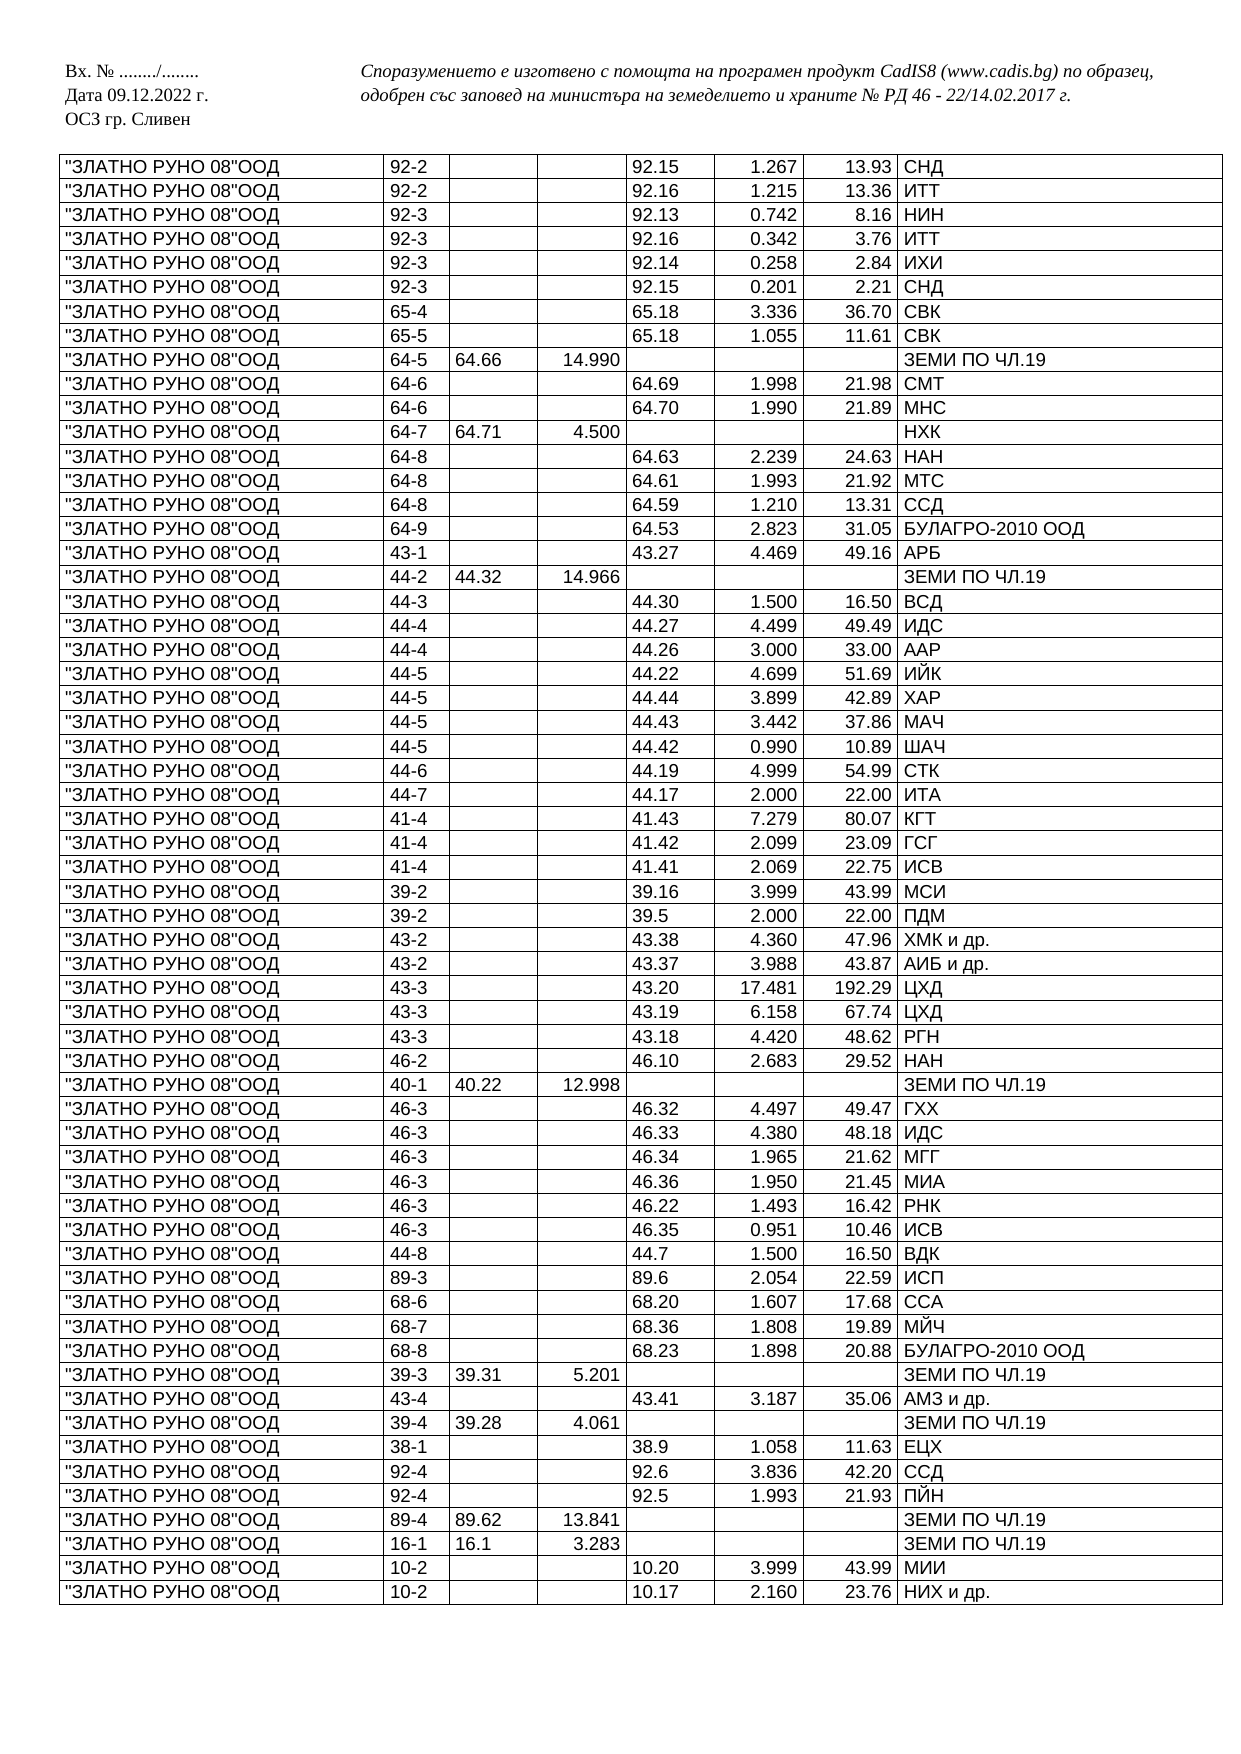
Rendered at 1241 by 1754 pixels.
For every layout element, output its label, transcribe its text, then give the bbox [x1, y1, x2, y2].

table_cell 5.201 [538, 1363, 626, 1386]
table_cell МАЧ [898, 711, 1222, 734]
table_cell 33.00 [804, 638, 897, 661]
table_cell 192.29 [804, 976, 897, 999]
table_cell 43.87 [804, 952, 897, 975]
table_cell "ЗЛАТНО РУНО 08"ООД [60, 203, 383, 226]
table_cell 46.22 [627, 1194, 714, 1217]
table_cell 36.70 [804, 300, 897, 323]
table_cell 41-4 [384, 807, 449, 830]
table_cell "ЗЛАТНО РУНО 08"ООД [60, 590, 383, 613]
table_cell [450, 952, 537, 975]
table_cell 41.41 [627, 856, 714, 879]
table_cell ИСВ [898, 856, 1222, 879]
table_cell 13.93 [804, 155, 897, 178]
table_cell [538, 1291, 626, 1314]
table_cell АИБ и др. [898, 952, 1222, 975]
table_cell 44.42 [627, 735, 714, 758]
table_cell 64.63 [627, 445, 714, 468]
table_cell [538, 1556, 626, 1579]
table_cell "ЗЛАТНО РУНО 08"ООД [60, 1073, 383, 1096]
table_cell 1.055 [715, 324, 803, 347]
table_cell 46-3 [384, 1121, 449, 1144]
table_cell 12.998 [538, 1073, 626, 1096]
table_cell 38-1 [384, 1436, 449, 1459]
table_cell 43-3 [384, 1001, 449, 1024]
table_cell "ЗЛАТНО РУНО 08"ООД [60, 566, 383, 589]
table_cell [450, 1436, 537, 1459]
table_cell 4.380 [715, 1121, 803, 1144]
table_cell 49.16 [804, 541, 897, 564]
table_cell 92.13 [627, 203, 714, 226]
table_cell 3.187 [715, 1387, 803, 1410]
table_cell 39.28 [450, 1411, 537, 1434]
table_cell "ЗЛАТНО РУНО 08"ООД [60, 348, 383, 371]
table_cell 4.061 [538, 1411, 626, 1434]
table_cell 68.20 [627, 1291, 714, 1314]
table_cell [450, 1218, 537, 1241]
table_cell 11.61 [804, 324, 897, 347]
table_cell ССА [898, 1291, 1222, 1314]
table_cell 39-4 [384, 1411, 449, 1434]
table_cell [538, 638, 626, 661]
table_cell [450, 1556, 537, 1579]
table_cell [450, 1315, 537, 1338]
table_cell [538, 735, 626, 758]
table_cell [450, 1460, 537, 1483]
table_cell 21.45 [804, 1170, 897, 1193]
table_cell 92.15 [627, 276, 714, 299]
table_cell 1.215 [715, 179, 803, 202]
table_cell 1.950 [715, 1170, 803, 1193]
table_cell ИДС [898, 614, 1222, 637]
table_cell [450, 227, 537, 250]
table_cell 42.89 [804, 686, 897, 709]
table_cell "ЗЛАТНО РУНО 08"ООД [60, 179, 383, 202]
table_cell 10.46 [804, 1218, 897, 1241]
table_cell 46.35 [627, 1218, 714, 1241]
table_cell 43.18 [627, 1025, 714, 1048]
table_cell 64.53 [627, 517, 714, 540]
table_cell [538, 1484, 626, 1507]
table_cell 64-9 [384, 517, 449, 540]
table_cell 68.23 [627, 1339, 714, 1362]
table_cell [450, 1170, 537, 1193]
table_cell [538, 324, 626, 347]
table_cell 46-3 [384, 1170, 449, 1193]
table_cell СНД [898, 276, 1222, 299]
table_cell [450, 1266, 537, 1289]
table_cell [715, 1532, 803, 1555]
table_cell [538, 372, 626, 395]
table_cell "ЗЛАТНО РУНО 08"ООД [60, 300, 383, 323]
table_cell [538, 590, 626, 613]
table_cell 14.990 [538, 348, 626, 371]
table_cell "ЗЛАТНО РУНО 08"ООД [60, 1001, 383, 1024]
table_cell [804, 1508, 897, 1531]
table_cell 64-6 [384, 372, 449, 395]
table_cell [450, 904, 537, 927]
table_cell 92.5 [627, 1484, 714, 1507]
table_cell 64-7 [384, 421, 449, 444]
table_cell [715, 421, 803, 444]
table_cell ИТТ [898, 227, 1222, 250]
table_cell 1.607 [715, 1291, 803, 1314]
table_cell 92.6 [627, 1460, 714, 1483]
table_cell ГСГ [898, 831, 1222, 854]
table_cell [450, 517, 537, 540]
table_cell [538, 831, 626, 854]
table_cell [538, 203, 626, 226]
table_cell 29.52 [804, 1049, 897, 1072]
table_cell ААР [898, 638, 1222, 661]
table_cell ЗЕМИ ПО ЧЛ.19 [898, 1532, 1222, 1555]
table_cell 1.493 [715, 1194, 803, 1217]
table_cell 44.30 [627, 590, 714, 613]
table_cell ИСП [898, 1266, 1222, 1289]
table_cell ХАР [898, 686, 1222, 709]
table_cell [450, 759, 537, 782]
table_cell [538, 1049, 626, 1072]
table_cell "ЗЛАТНО РУНО 08"ООД [60, 614, 383, 637]
table_cell [538, 1436, 626, 1459]
table_cell [538, 1339, 626, 1362]
table_cell [450, 831, 537, 854]
table_cell "ЗЛАТНО РУНО 08"ООД [60, 1291, 383, 1314]
table_cell [450, 203, 537, 226]
table_cell [450, 1581, 537, 1604]
table_cell [715, 566, 803, 589]
table_cell НАН [898, 1049, 1222, 1072]
table_cell 2.099 [715, 831, 803, 854]
table_cell [538, 1025, 626, 1048]
table_cell СТК [898, 759, 1222, 782]
table_cell 20.88 [804, 1339, 897, 1362]
table_cell 42.20 [804, 1460, 897, 1483]
table_cell "ЗЛАТНО РУНО 08"ООД [60, 831, 383, 854]
table_cell "ЗЛАТНО РУНО 08"ООД [60, 1315, 383, 1338]
table_cell 92.15 [627, 155, 714, 178]
table_cell 44.7 [627, 1242, 714, 1265]
table_cell [450, 1146, 537, 1169]
table_cell [450, 928, 537, 951]
table_cell [627, 1073, 714, 1096]
table_cell 1.808 [715, 1315, 803, 1338]
table_cell "ЗЛАТНО РУНО 08"ООД [60, 807, 383, 830]
table_cell "ЗЛАТНО РУНО 08"ООД [60, 880, 383, 903]
table_cell ССД [898, 493, 1222, 516]
table_cell БУЛАГРО-2010 ООД [898, 1339, 1222, 1362]
table_cell ПЙН [898, 1484, 1222, 1507]
table_cell 2.000 [715, 783, 803, 806]
table_cell [627, 421, 714, 444]
table_cell МНС [898, 396, 1222, 419]
table_cell 65-5 [384, 324, 449, 347]
table_cell "ЗЛАТНО РУНО 08"ООД [60, 1532, 383, 1555]
table_cell "ЗЛАТНО РУНО 08"ООД [60, 1025, 383, 1048]
table_cell ЗЕМИ ПО ЧЛ.19 [898, 1411, 1222, 1434]
table_cell 41-4 [384, 831, 449, 854]
table_cell [538, 1146, 626, 1169]
table_cell "ЗЛАТНО РУНО 08"ООД [60, 1581, 383, 1604]
table_cell 22.00 [804, 904, 897, 927]
table_cell 68-7 [384, 1315, 449, 1338]
table_cell [715, 348, 803, 371]
table_cell 64-8 [384, 445, 449, 468]
table_cell [804, 1411, 897, 1434]
table_cell [627, 1532, 714, 1555]
table_cell 24.63 [804, 445, 897, 468]
table_cell [450, 783, 537, 806]
table_cell 13.31 [804, 493, 897, 516]
table_cell ИХИ [898, 251, 1222, 274]
table_cell [450, 1194, 537, 1217]
table_cell 39-2 [384, 904, 449, 927]
table_cell 1.898 [715, 1339, 803, 1362]
table_cell [450, 976, 537, 999]
table_cell 43.37 [627, 952, 714, 975]
table_cell 3.999 [715, 880, 803, 903]
table_cell 44-6 [384, 759, 449, 782]
table_cell 44.44 [627, 686, 714, 709]
table_cell 46.34 [627, 1146, 714, 1169]
table_cell [450, 735, 537, 758]
table_cell 22.75 [804, 856, 897, 879]
table_cell 44-5 [384, 662, 449, 685]
table_cell 39-2 [384, 880, 449, 903]
table_cell 80.07 [804, 807, 897, 830]
table_cell МЙЧ [898, 1315, 1222, 1338]
table_cell "ЗЛАТНО РУНО 08"ООД [60, 324, 383, 347]
table_cell 47.96 [804, 928, 897, 951]
table_cell 49.49 [804, 614, 897, 637]
table_cell [538, 880, 626, 903]
table_cell 64-8 [384, 469, 449, 492]
table_cell [538, 1218, 626, 1241]
table_cell 14.966 [538, 566, 626, 589]
table_cell ШАЧ [898, 735, 1222, 758]
table_cell 4.360 [715, 928, 803, 951]
table_cell "ЗЛАТНО РУНО 08"ООД [60, 928, 383, 951]
table_cell 3.000 [715, 638, 803, 661]
table_cell "ЗЛАТНО РУНО 08"ООД [60, 227, 383, 250]
table_cell 37.86 [804, 711, 897, 734]
table_cell [450, 1291, 537, 1314]
table_cell 43.38 [627, 928, 714, 951]
table_cell "ЗЛАТНО РУНО 08"ООД [60, 904, 383, 927]
table_cell 44-8 [384, 1242, 449, 1265]
table_cell 46-3 [384, 1218, 449, 1241]
table_cell 92-4 [384, 1460, 449, 1483]
table_cell МИИ [898, 1556, 1222, 1579]
table_cell 10.20 [627, 1556, 714, 1579]
table_cell "ЗЛАТНО РУНО 08"ООД [60, 155, 383, 178]
table_cell 40.22 [450, 1073, 537, 1096]
table_cell 43-3 [384, 976, 449, 999]
table_cell РГН [898, 1025, 1222, 1048]
table_cell ПДМ [898, 904, 1222, 927]
table_cell НИН [898, 203, 1222, 226]
table_cell 4.999 [715, 759, 803, 782]
table_cell "ЗЛАТНО РУНО 08"ООД [60, 952, 383, 975]
table_cell 16.50 [804, 1242, 897, 1265]
table_cell 43.27 [627, 541, 714, 564]
table_cell МТС [898, 469, 1222, 492]
table_cell 68-6 [384, 1291, 449, 1314]
table_cell [538, 276, 626, 299]
table_cell 3.76 [804, 227, 897, 250]
table_cell [450, 590, 537, 613]
table_cell 41-4 [384, 856, 449, 879]
table_cell [450, 1025, 537, 1048]
table_cell 65.18 [627, 300, 714, 323]
table_cell [538, 1460, 626, 1483]
table_cell 46-3 [384, 1194, 449, 1217]
table_cell 2.683 [715, 1049, 803, 1072]
table_cell [715, 1411, 803, 1434]
table_cell [450, 1484, 537, 1507]
table_cell ЗЕМИ ПО ЧЛ.19 [898, 348, 1222, 371]
table_cell ССД [898, 1460, 1222, 1483]
table_cell [627, 566, 714, 589]
table_cell 46-3 [384, 1097, 449, 1120]
table_cell 68.36 [627, 1315, 714, 1338]
table_cell [450, 856, 537, 879]
table_cell 1.500 [715, 590, 803, 613]
table_cell [715, 1508, 803, 1531]
table_cell 89.62 [450, 1508, 537, 1531]
table_cell 4.699 [715, 662, 803, 685]
table_cell 0.201 [715, 276, 803, 299]
table_cell [538, 928, 626, 951]
table_cell [538, 1581, 626, 1604]
table_cell "ЗЛАТНО РУНО 08"ООД [60, 396, 383, 419]
table_cell 21.93 [804, 1484, 897, 1507]
table_cell [538, 445, 626, 468]
table_cell "ЗЛАТНО РУНО 08"ООД [60, 1484, 383, 1507]
table_cell 46.10 [627, 1049, 714, 1072]
table_cell 41.42 [627, 831, 714, 854]
table_cell "ЗЛАТНО РУНО 08"ООД [60, 469, 383, 492]
table_cell [450, 807, 537, 830]
table_cell 43-1 [384, 541, 449, 564]
table_cell 44.27 [627, 614, 714, 637]
table_cell [450, 1339, 537, 1362]
table_cell 35.06 [804, 1387, 897, 1410]
table_cell 44-2 [384, 566, 449, 589]
table_cell 7.279 [715, 807, 803, 830]
table_cell "ЗЛАТНО РУНО 08"ООД [60, 493, 383, 516]
table_cell 43.41 [627, 1387, 714, 1410]
table_cell [538, 541, 626, 564]
table_cell [538, 783, 626, 806]
table_cell "ЗЛАТНО РУНО 08"ООД [60, 1339, 383, 1362]
table_cell "ЗЛАТНО РУНО 08"ООД [60, 1170, 383, 1193]
table_cell АМЗ и др. [898, 1387, 1222, 1410]
table_cell ИТА [898, 783, 1222, 806]
table_cell КГТ [898, 807, 1222, 830]
table_cell МИА [898, 1170, 1222, 1193]
table_cell "ЗЛАТНО РУНО 08"ООД [60, 445, 383, 468]
table_cell [538, 976, 626, 999]
table_cell "ЗЛАТНО РУНО 08"ООД [60, 372, 383, 395]
table_cell "ЗЛАТНО РУНО 08"ООД [60, 856, 383, 879]
table_cell [538, 1001, 626, 1024]
table_cell 23.76 [804, 1581, 897, 1604]
table_cell 39.31 [450, 1363, 537, 1386]
table_cell "ЗЛАТНО РУНО 08"ООД [60, 1460, 383, 1483]
table_cell 1.058 [715, 1436, 803, 1459]
table_cell ВСД [898, 590, 1222, 613]
table_cell 16-1 [384, 1532, 449, 1555]
table_cell МСИ [898, 880, 1222, 903]
table_cell [538, 517, 626, 540]
table_cell 4.420 [715, 1025, 803, 1048]
table_cell 64-5 [384, 348, 449, 371]
table_cell "ЗЛАТНО РУНО 08"ООД [60, 1387, 383, 1410]
table_cell [538, 155, 626, 178]
table_cell 65.18 [627, 324, 714, 347]
table_cell 1.965 [715, 1146, 803, 1169]
table_cell 44-5 [384, 711, 449, 734]
table_cell "ЗЛАТНО РУНО 08"ООД [60, 1049, 383, 1072]
table_cell ЗЕМИ ПО ЧЛ.19 [898, 1073, 1222, 1096]
table_cell "ЗЛАТНО РУНО 08"ООД [60, 1242, 383, 1265]
table_cell 2.239 [715, 445, 803, 468]
table_cell 13.841 [538, 1508, 626, 1531]
table_cell 22.59 [804, 1266, 897, 1289]
table_cell [538, 1194, 626, 1217]
table_cell [804, 421, 897, 444]
table_cell ХМК и др. [898, 928, 1222, 951]
table_cell 92.16 [627, 179, 714, 202]
table_cell [538, 300, 626, 323]
table_cell 89.6 [627, 1266, 714, 1289]
table_cell 67.74 [804, 1001, 897, 1024]
table_cell "ЗЛАТНО РУНО 08"ООД [60, 976, 383, 999]
table_cell [538, 1097, 626, 1120]
table_cell 22.00 [804, 783, 897, 806]
table_cell "ЗЛАТНО РУНО 08"ООД [60, 1411, 383, 1434]
table_cell 6.158 [715, 1001, 803, 1024]
table_cell "ЗЛАТНО РУНО 08"ООД [60, 517, 383, 540]
table_cell "ЗЛАТНО РУНО 08"ООД [60, 638, 383, 661]
table_cell 10.89 [804, 735, 897, 758]
table_cell 44.17 [627, 783, 714, 806]
table_cell ИЙК [898, 662, 1222, 685]
table_cell 64.69 [627, 372, 714, 395]
table_cell СНД [898, 155, 1222, 178]
table_cell [450, 1242, 537, 1265]
table_cell [627, 348, 714, 371]
table_cell [538, 662, 626, 685]
table_cell "ЗЛАТНО РУНО 08"ООД [60, 541, 383, 564]
table_cell 46.36 [627, 1170, 714, 1193]
table_cell [538, 807, 626, 830]
table_cell 3.899 [715, 686, 803, 709]
table_cell 2.84 [804, 251, 897, 274]
table_cell ЦХД [898, 1001, 1222, 1024]
table_cell [450, 251, 537, 274]
table_cell 44.19 [627, 759, 714, 782]
table_cell [538, 396, 626, 419]
table_cell [538, 1242, 626, 1265]
table_cell [538, 493, 626, 516]
table_cell 89-4 [384, 1508, 449, 1531]
table_cell [627, 1363, 714, 1386]
table_cell [538, 759, 626, 782]
table_cell 23.09 [804, 831, 897, 854]
table_cell [450, 300, 537, 323]
table_cell 2.823 [715, 517, 803, 540]
table_cell ВДК [898, 1242, 1222, 1265]
table_cell 21.62 [804, 1146, 897, 1169]
table_cell 48.62 [804, 1025, 897, 1048]
table_cell "ЗЛАТНО РУНО 08"ООД [60, 276, 383, 299]
table_cell 44-7 [384, 783, 449, 806]
table_cell 46.33 [627, 1121, 714, 1144]
table_cell [450, 469, 537, 492]
table_cell 46-3 [384, 1146, 449, 1169]
table_cell СВК [898, 324, 1222, 347]
table_cell 68-8 [384, 1339, 449, 1362]
table_cell 3.836 [715, 1460, 803, 1483]
table_cell РНК [898, 1194, 1222, 1217]
table_cell 39-3 [384, 1363, 449, 1386]
table_cell 49.47 [804, 1097, 897, 1120]
table_cell 46-2 [384, 1049, 449, 1072]
table_cell НАН [898, 445, 1222, 468]
table_cell [450, 662, 537, 685]
table_cell "ЗЛАТНО РУНО 08"ООД [60, 662, 383, 685]
table_cell [450, 541, 537, 564]
table_cell 2.160 [715, 1581, 803, 1604]
table_cell 54.99 [804, 759, 897, 782]
table_cell 0.742 [715, 203, 803, 226]
table_cell 92-3 [384, 203, 449, 226]
table_cell [450, 614, 537, 637]
table_cell [804, 348, 897, 371]
table_cell 1.998 [715, 372, 803, 395]
table_cell "ЗЛАТНО РУНО 08"ООД [60, 1146, 383, 1169]
table_cell 64.66 [450, 348, 537, 371]
table_cell БУЛАГРО-2010 ООД [898, 517, 1222, 540]
table_cell 92.16 [627, 227, 714, 250]
table_cell 1.993 [715, 469, 803, 492]
table_cell 10-2 [384, 1581, 449, 1604]
table_cell [538, 251, 626, 274]
table_cell "ЗЛАТНО РУНО 08"ООД [60, 1363, 383, 1386]
table_cell 51.69 [804, 662, 897, 685]
table_cell [450, 1001, 537, 1024]
table_cell 17.481 [715, 976, 803, 999]
table_cell "ЗЛАТНО РУНО 08"ООД [60, 1266, 383, 1289]
table_cell [538, 1121, 626, 1144]
table_cell [627, 1411, 714, 1434]
table_cell НХК [898, 421, 1222, 444]
table_cell [538, 179, 626, 202]
table_cell 16.1 [450, 1532, 537, 1555]
table_cell 64-8 [384, 493, 449, 516]
table_cell 21.98 [804, 372, 897, 395]
table_cell "ЗЛАТНО РУНО 08"ООД [60, 1436, 383, 1459]
table_cell [538, 1387, 626, 1410]
table_cell [450, 396, 537, 419]
table_cell 44.32 [450, 566, 537, 589]
table_cell 2.000 [715, 904, 803, 927]
table_cell "ЗЛАТНО РУНО 08"ООД [60, 686, 383, 709]
table_cell [538, 1170, 626, 1193]
table_cell СМТ [898, 372, 1222, 395]
table_cell АРБ [898, 541, 1222, 564]
table_cell 1.993 [715, 1484, 803, 1507]
table_cell 44.22 [627, 662, 714, 685]
table_cell 64.70 [627, 396, 714, 419]
table_cell "ЗЛАТНО РУНО 08"ООД [60, 1194, 383, 1217]
table_cell [450, 880, 537, 903]
table_cell 3.442 [715, 711, 803, 734]
table_cell МГГ [898, 1146, 1222, 1169]
table_cell [450, 493, 537, 516]
table_cell 38.9 [627, 1436, 714, 1459]
table_cell 44-4 [384, 614, 449, 637]
table_cell 13.36 [804, 179, 897, 202]
table_cell 8.16 [804, 203, 897, 226]
table_cell ИСВ [898, 1218, 1222, 1241]
table_cell [538, 952, 626, 975]
table_cell 21.89 [804, 396, 897, 419]
table_cell 44-5 [384, 735, 449, 758]
table_cell 89-3 [384, 1266, 449, 1289]
table_cell 3.336 [715, 300, 803, 323]
table_cell 92-3 [384, 227, 449, 250]
table_cell 43-2 [384, 952, 449, 975]
table_cell 46.32 [627, 1097, 714, 1120]
table_cell 44.26 [627, 638, 714, 661]
table_cell [538, 856, 626, 879]
table_cell 31.05 [804, 517, 897, 540]
table_cell ЕЦХ [898, 1436, 1222, 1459]
table_cell 39.16 [627, 880, 714, 903]
table_cell 92-4 [384, 1484, 449, 1507]
table_cell [804, 1073, 897, 1096]
table_cell "ЗЛАТНО РУНО 08"ООД [60, 759, 383, 782]
table_cell 43.20 [627, 976, 714, 999]
table_cell [450, 1097, 537, 1120]
table_cell [450, 276, 537, 299]
table_cell 1.210 [715, 493, 803, 516]
table_cell 44-5 [384, 686, 449, 709]
table_cell 4.469 [715, 541, 803, 564]
table_cell [538, 904, 626, 927]
table_cell [538, 711, 626, 734]
table_cell [450, 711, 537, 734]
table_cell 0.258 [715, 251, 803, 274]
table_cell 10.17 [627, 1581, 714, 1604]
table_cell 2.054 [715, 1266, 803, 1289]
table_cell "ЗЛАТНО РУНО 08"ООД [60, 421, 383, 444]
table_cell 0.990 [715, 735, 803, 758]
table_cell 4.500 [538, 421, 626, 444]
table_cell 44-3 [384, 590, 449, 613]
table_cell "ЗЛАТНО РУНО 08"ООД [60, 783, 383, 806]
table_cell 19.89 [804, 1315, 897, 1338]
table_cell 17.68 [804, 1291, 897, 1314]
table_cell "ЗЛАТНО РУНО 08"ООД [60, 1556, 383, 1579]
table_cell [450, 1387, 537, 1410]
table_cell "ЗЛАТНО РУНО 08"ООД [60, 251, 383, 274]
table_cell 43-2 [384, 928, 449, 951]
table_cell 92-3 [384, 276, 449, 299]
table_cell 0.951 [715, 1218, 803, 1241]
table_cell 4.499 [715, 614, 803, 637]
table_cell [715, 1073, 803, 1096]
table_cell 3.283 [538, 1532, 626, 1555]
table_cell ИТТ [898, 179, 1222, 202]
table_cell [627, 1508, 714, 1531]
table_cell ЗЕМИ ПО ЧЛ.19 [898, 566, 1222, 589]
table_cell [538, 469, 626, 492]
table_cell 10-2 [384, 1556, 449, 1579]
table_cell 64.61 [627, 469, 714, 492]
table_cell 44-4 [384, 638, 449, 661]
table_cell [538, 227, 626, 250]
table_cell 92-3 [384, 251, 449, 274]
table_cell 21.92 [804, 469, 897, 492]
table_cell НИХ и др. [898, 1581, 1222, 1604]
table_cell 16.50 [804, 590, 897, 613]
table_cell 43.99 [804, 880, 897, 903]
table_cell 3.999 [715, 1556, 803, 1579]
table_cell "ЗЛАТНО РУНО 08"ООД [60, 711, 383, 734]
table_cell [538, 614, 626, 637]
table_cell [450, 179, 537, 202]
table_cell 92-2 [384, 155, 449, 178]
table_cell [450, 1049, 537, 1072]
table_cell "ЗЛАТНО РУНО 08"ООД [60, 1508, 383, 1531]
table_cell 2.21 [804, 276, 897, 299]
table_cell "ЗЛАТНО РУНО 08"ООД [60, 735, 383, 758]
table_cell ЦХД [898, 976, 1222, 999]
table_cell [804, 1363, 897, 1386]
table_cell 11.63 [804, 1436, 897, 1459]
table_cell 92-2 [384, 179, 449, 202]
table_cell [450, 445, 537, 468]
table_cell [450, 1121, 537, 1144]
table_cell "ЗЛАТНО РУНО 08"ООД [60, 1218, 383, 1241]
table_cell 92.14 [627, 251, 714, 274]
table_cell 43-3 [384, 1025, 449, 1048]
table_cell "ЗЛАТНО РУНО 08"ООД [60, 1097, 383, 1120]
table_cell [538, 686, 626, 709]
table_cell [538, 1266, 626, 1289]
table_cell [450, 686, 537, 709]
table_cell [450, 372, 537, 395]
table_cell 65-4 [384, 300, 449, 323]
table_cell 41.43 [627, 807, 714, 830]
table_cell 64.71 [450, 421, 537, 444]
table_cell ГХХ [898, 1097, 1222, 1120]
table_cell 1.500 [715, 1242, 803, 1265]
table_cell 64-6 [384, 396, 449, 419]
table_cell ЗЕМИ ПО ЧЛ.19 [898, 1508, 1222, 1531]
table_cell 0.342 [715, 227, 803, 250]
table_cell 40-1 [384, 1073, 449, 1096]
table_cell ИДС [898, 1121, 1222, 1144]
table_cell 43.99 [804, 1556, 897, 1579]
table_cell [804, 566, 897, 589]
table_cell 4.497 [715, 1097, 803, 1120]
table_cell 1.267 [715, 155, 803, 178]
table_cell [450, 638, 537, 661]
table_cell 39.5 [627, 904, 714, 927]
table_cell [715, 1363, 803, 1386]
table_cell 43.19 [627, 1001, 714, 1024]
table_cell ЗЕМИ ПО ЧЛ.19 [898, 1363, 1222, 1386]
table_cell [538, 1315, 626, 1338]
table_cell "ЗЛАТНО РУНО 08"ООД [60, 1121, 383, 1144]
table_cell [450, 155, 537, 178]
table_cell [450, 324, 537, 347]
table_cell 64.59 [627, 493, 714, 516]
table_cell 2.069 [715, 856, 803, 879]
table_cell 16.42 [804, 1194, 897, 1217]
table_cell 43-4 [384, 1387, 449, 1410]
table_cell 3.988 [715, 952, 803, 975]
table_cell 44.43 [627, 711, 714, 734]
table_cell 1.990 [715, 396, 803, 419]
table_cell 48.18 [804, 1121, 897, 1144]
table_cell СВК [898, 300, 1222, 323]
table_cell [804, 1532, 897, 1555]
